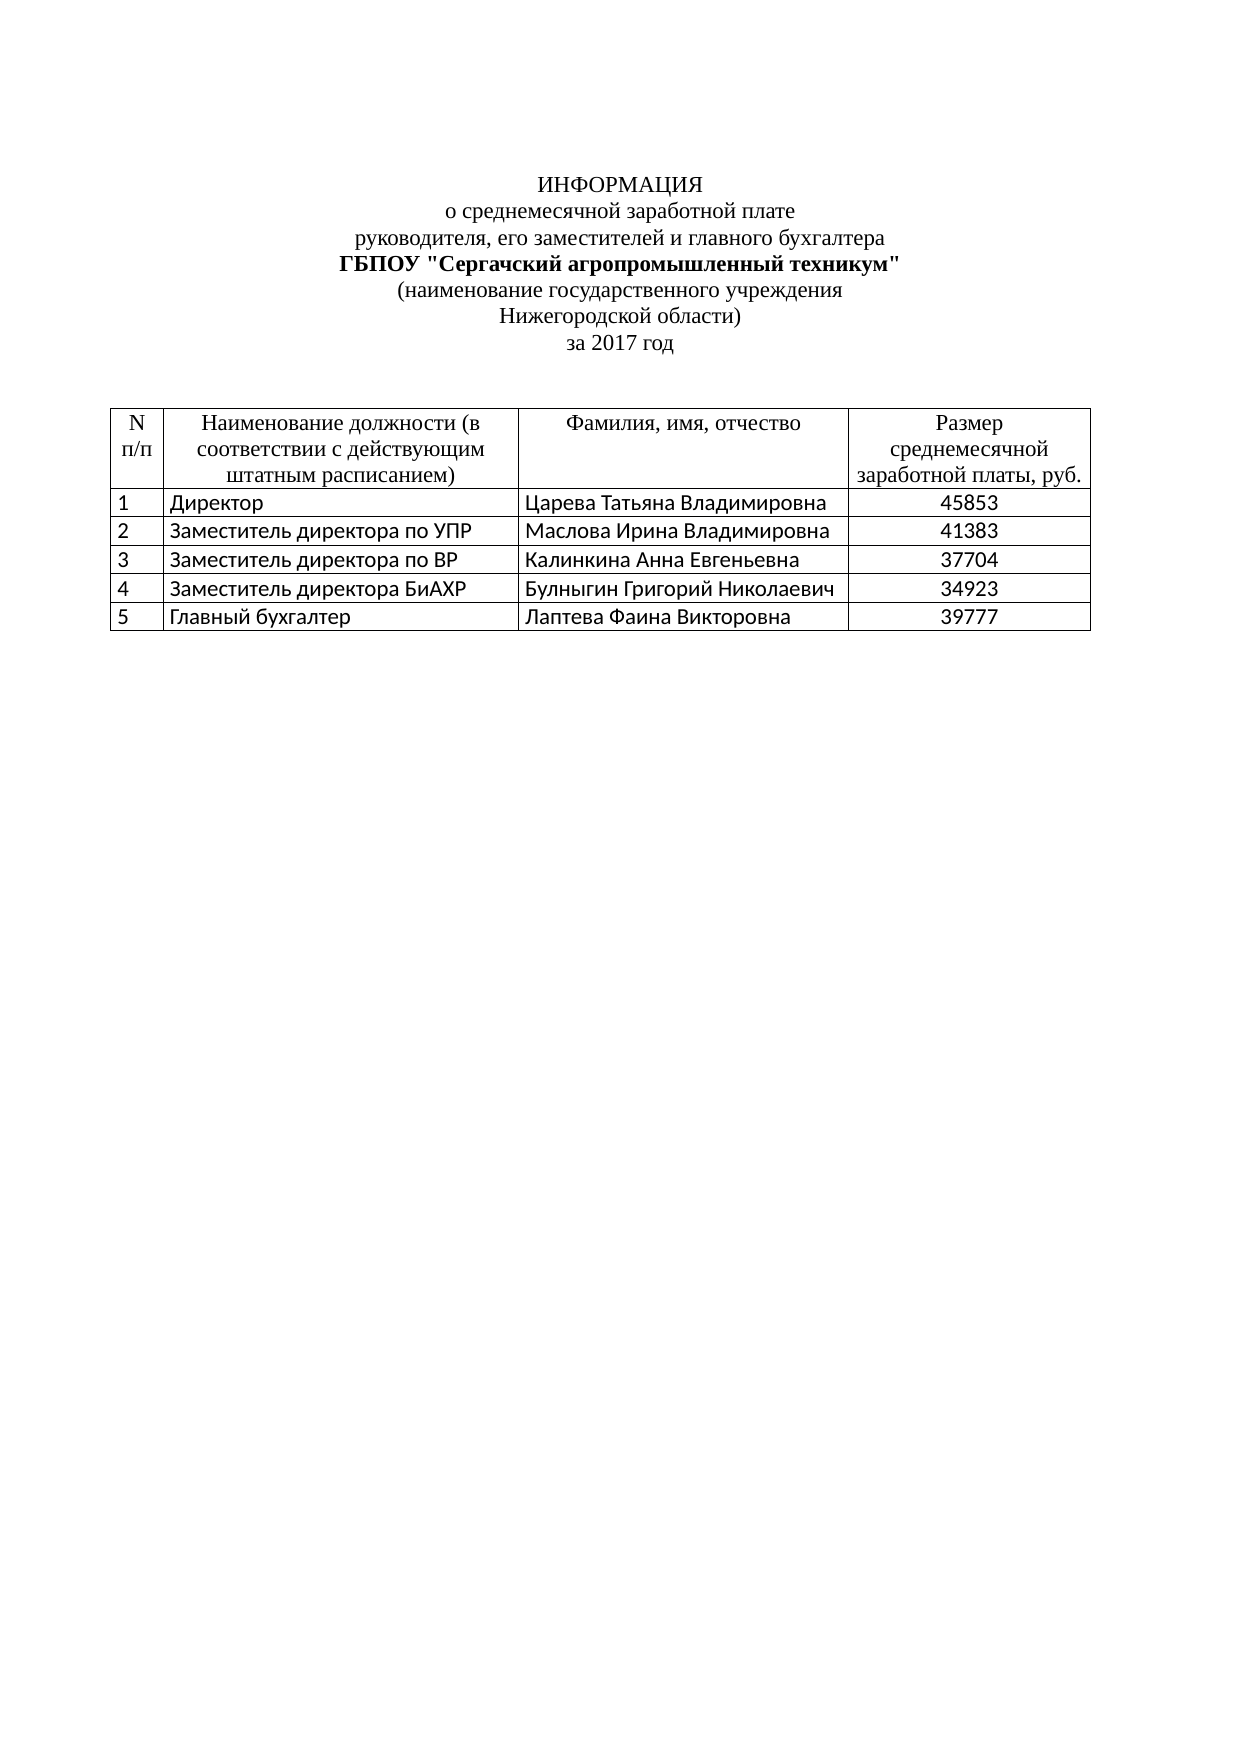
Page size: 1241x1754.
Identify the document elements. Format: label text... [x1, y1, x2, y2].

table_cell 2 [111, 517, 163, 545]
text руководителя, его заместителей и главного бухгалтера [118, 223, 1122, 250]
text ГБПОУ "Сергачский агропромышленный техникум" [118, 250, 1122, 276]
text Нижегородской области) [118, 303, 1122, 329]
table_cell 45853 [849, 489, 1090, 516]
table_cell Калинкина Анна Евгеньевна [519, 546, 848, 573]
table_cell 41383 [849, 517, 1090, 545]
text (наименование государственного учреждения [118, 276, 1122, 303]
table_header Наименование должности (в соответствии с действующим штатным расписанием) [164, 409, 518, 488]
text ИНФОРМАЦИЯ [118, 171, 1122, 197]
table_cell Царева Татьяна Владимировна [519, 489, 848, 516]
table_cell 39777 [849, 603, 1090, 630]
table_cell 5 [111, 603, 163, 630]
table_cell 1 [111, 489, 163, 516]
table_cell Заместитель директора по ВР [164, 546, 518, 573]
table_header Фамилия, имя, отчество [519, 409, 848, 488]
table_header N п/п [111, 409, 163, 488]
table_cell 3 [111, 546, 163, 573]
table_cell Заместитель директора по УПР [164, 517, 518, 545]
table_cell 37704 [849, 546, 1090, 573]
table_cell Заместитель директора БиАХР [164, 574, 518, 602]
table_cell Маслова Ирина Владимировна [519, 517, 848, 545]
table_cell Лаптева Фаина Викторовна [519, 603, 848, 630]
text за 2017 год [118, 329, 1122, 355]
text о среднемесячной заработной плате [118, 197, 1122, 223]
table_cell Директор [164, 489, 518, 516]
table_cell Булныгин Григорий Николаевич [519, 574, 848, 602]
table_cell 4 [111, 574, 163, 602]
table_cell 34923 [849, 574, 1090, 602]
table_cell Главный бухгалтер [164, 603, 518, 630]
table_header Размер среднемесячной заработной платы, руб. [849, 409, 1090, 488]
